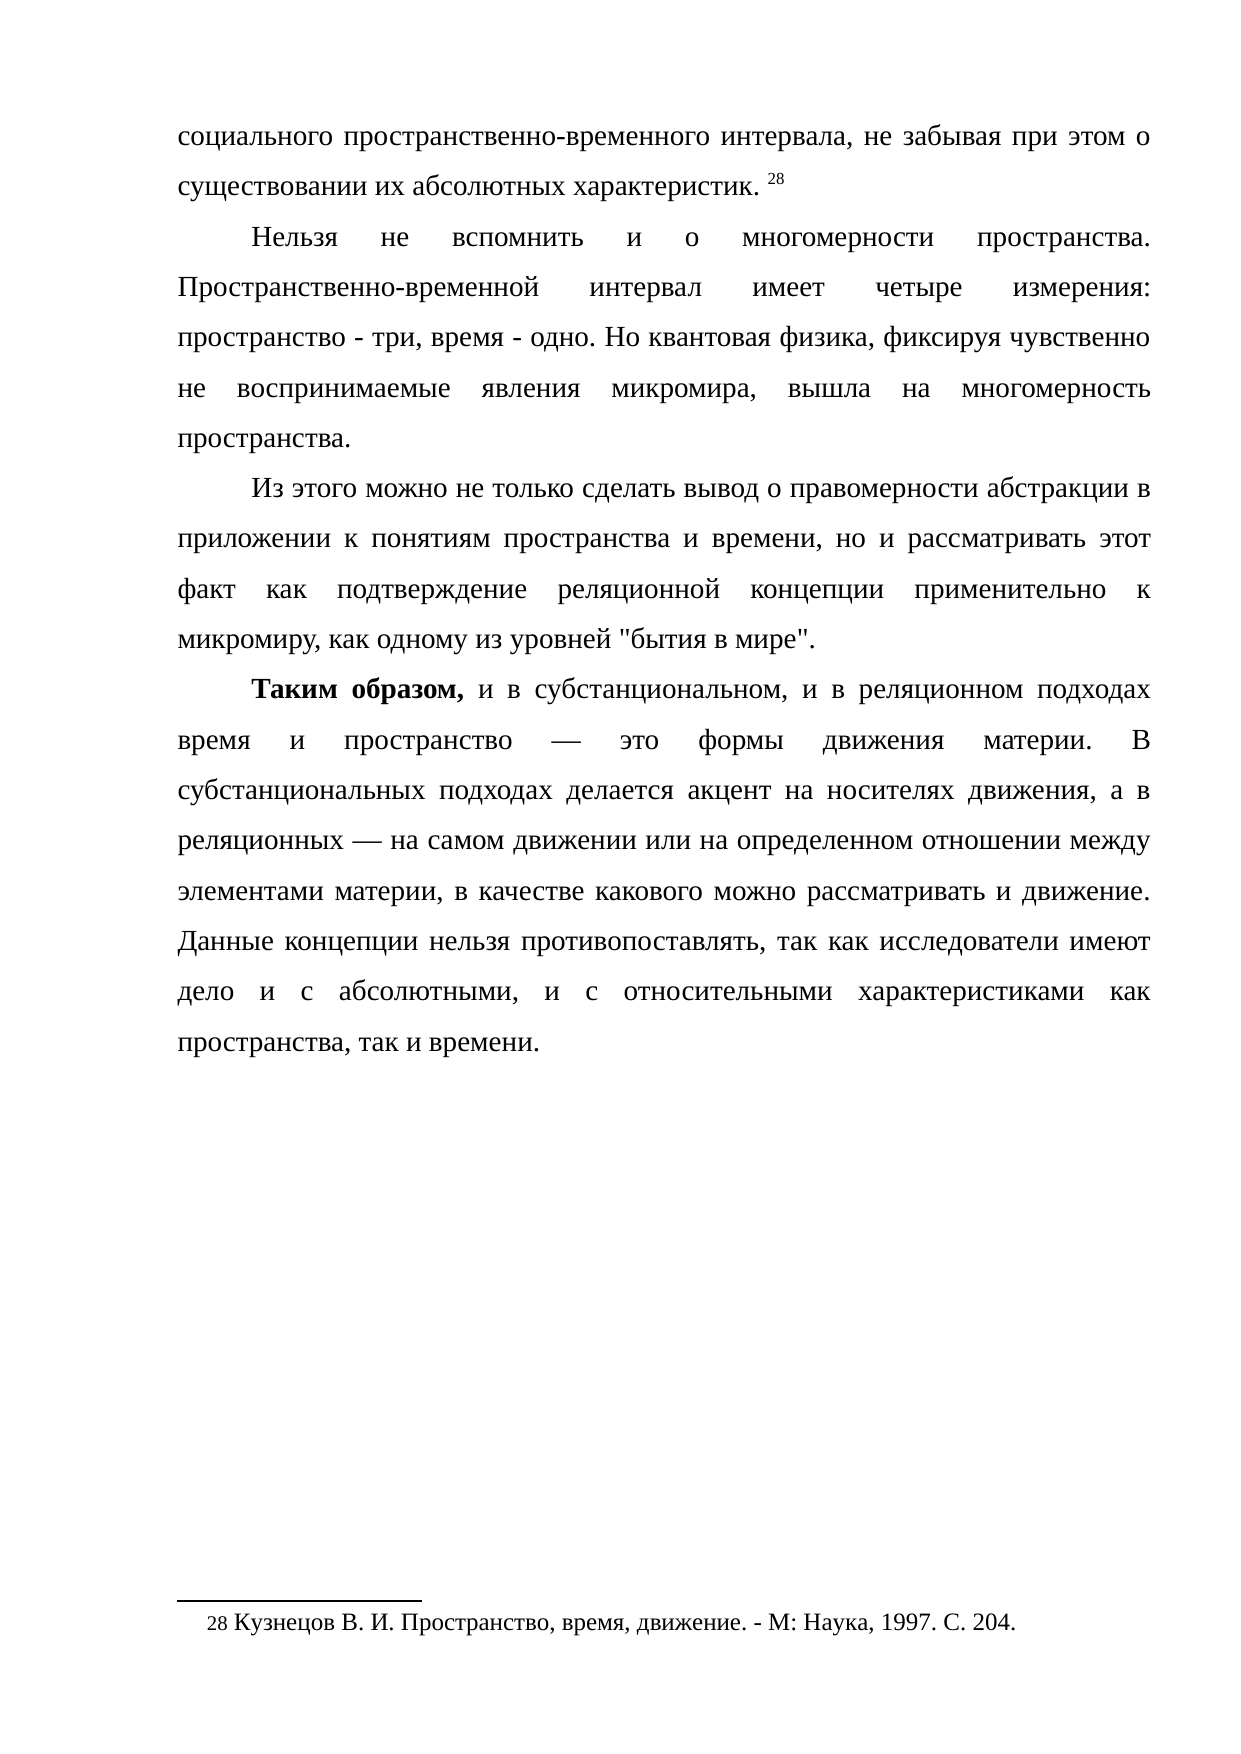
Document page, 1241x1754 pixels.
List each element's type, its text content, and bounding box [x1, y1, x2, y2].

text Нельзя не вспомнить и о многомерности пространства. Пространственно-временной интервал имеет четыре измерения: пространство - три, время - одно. Но квантовая физика, фиксируя чувственно не воспринимаемые явления микромира, вышла на многомерность пространства. [177, 219, 1152, 453]
text Таким образом, и в субстанциональном, и в реляционном подходах время и пространство — это формы движения материи. В субстанциональных подходах делается акцент на носителях движения, а в реляционных — на самом движении или на определенном отношении между элементами материи, в качестве какового можно рассматривать и движение. Данные концепции нельзя противопоставлять, так как исследователи имеют дело и с абсолютными, и с относительными характеристиками как пространства, так и времени. [177, 672, 1152, 1057]
text Из этого можно не только сделать вывод о правомерности абстракции в приложении к понятиям пространства и времени, но и рассматривать этот факт как подтверждение реляционной концепции применительно к микромиру, как одному из уровней "бытия в мире". [177, 470, 1152, 655]
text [177, 118, 1152, 202]
